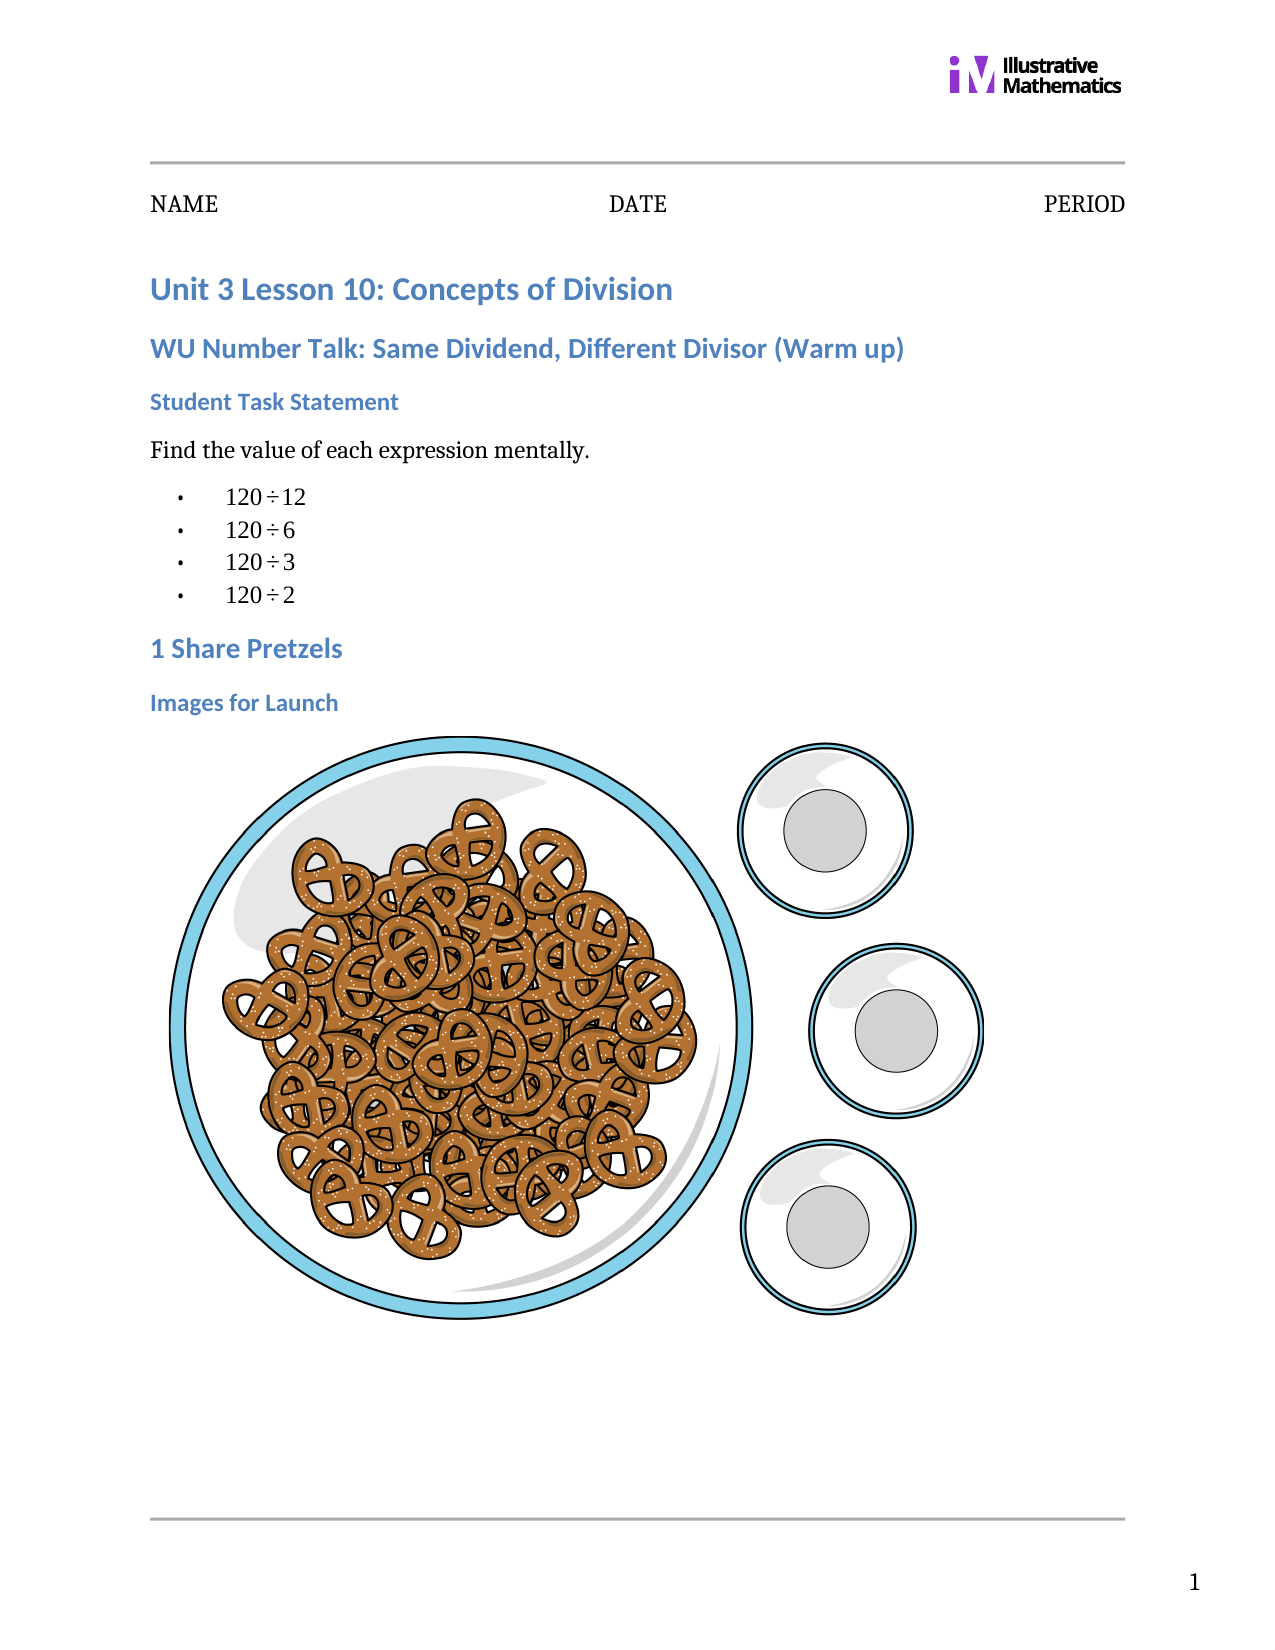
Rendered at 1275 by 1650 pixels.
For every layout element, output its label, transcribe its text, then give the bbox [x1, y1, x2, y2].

subtitle Student Task Statement [150, 386, 1125, 417]
subtitle WU Number Talk: Same Dividend, Different Divisor (Warm up) [150, 330, 1125, 366]
subtitle 1 Share Pretzels [150, 630, 1125, 666]
subtitle Unit 3 Lesson 10: Concepts of Division [150, 268, 1125, 309]
picture [168, 736, 984, 1320]
text Find the value of each expression mentally. [150, 436, 1125, 464]
picture [949, 55, 1121, 93]
subtitle Images for Launch [150, 687, 1125, 717]
